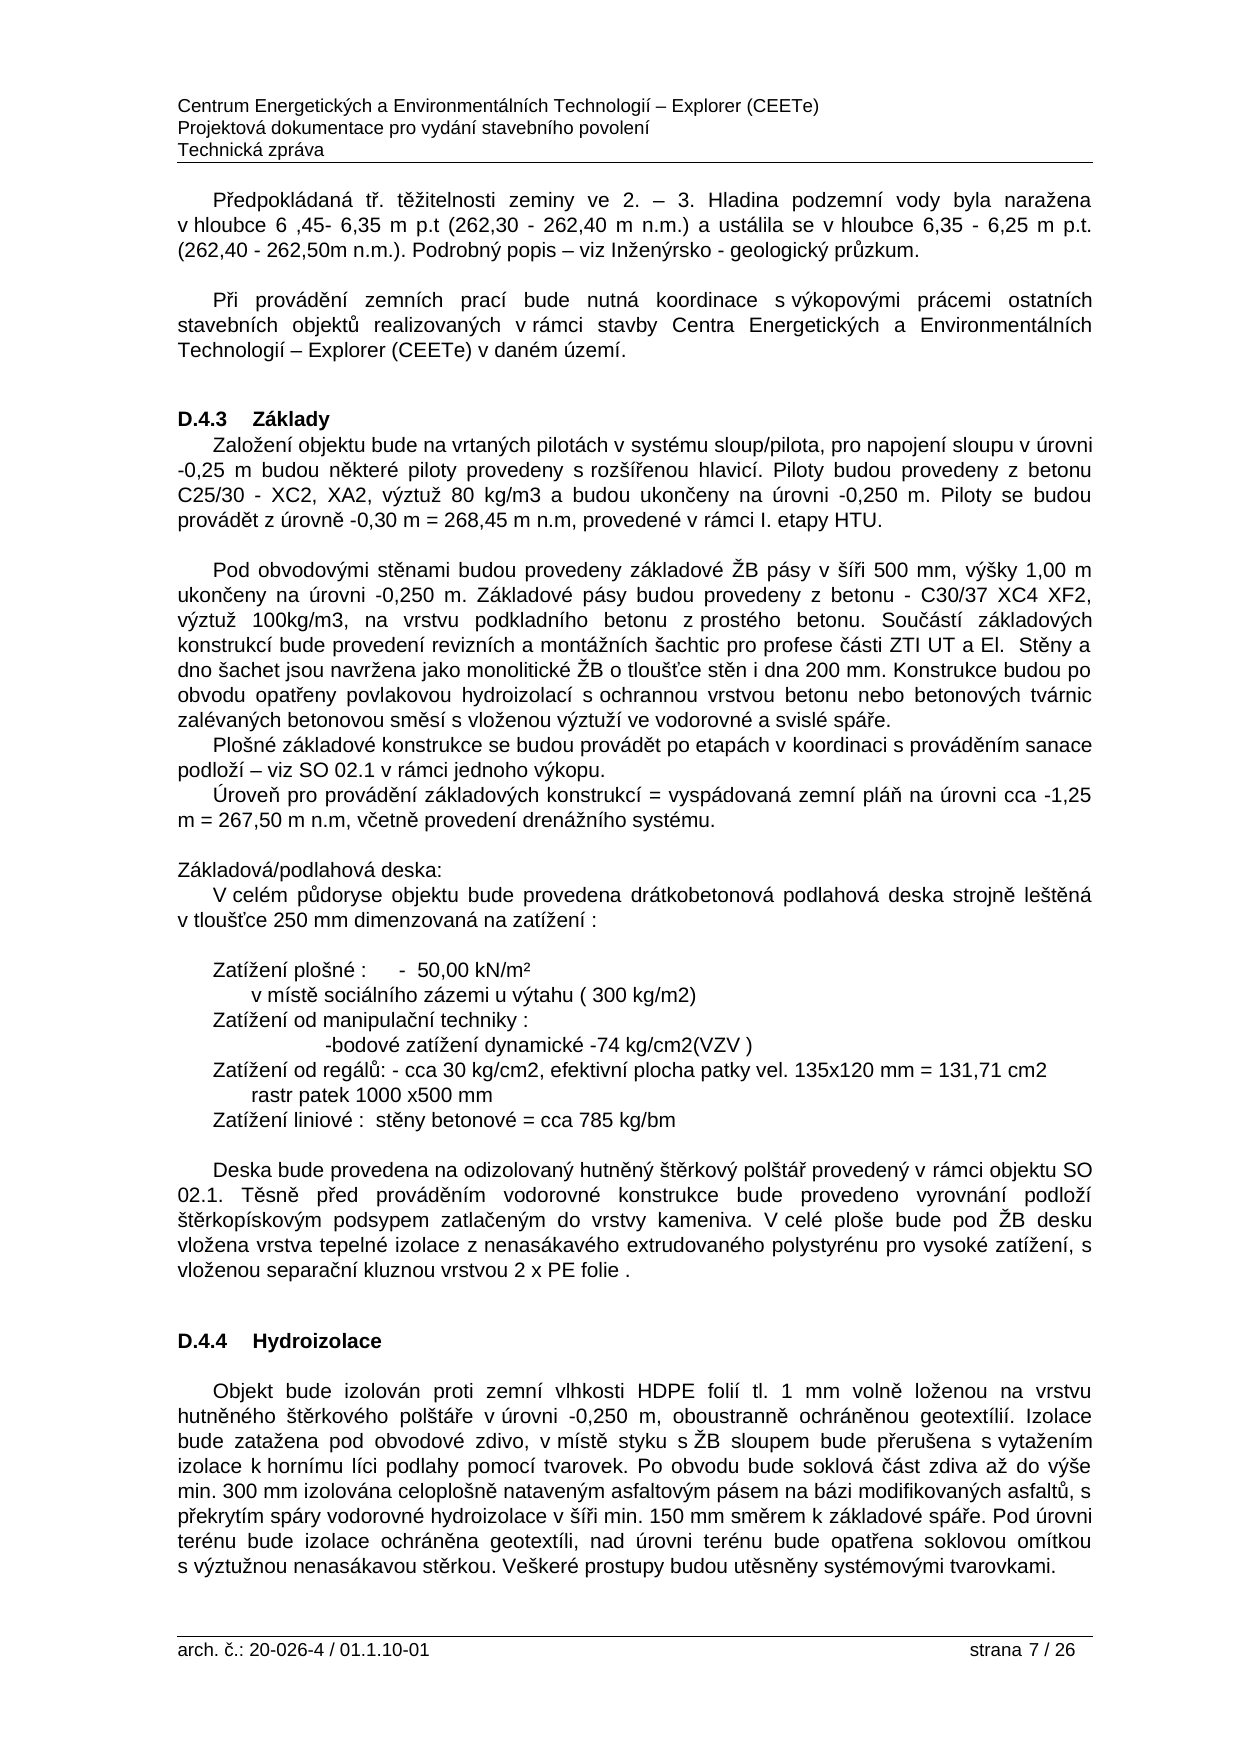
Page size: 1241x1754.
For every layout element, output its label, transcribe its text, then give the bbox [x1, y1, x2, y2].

text rastr patek 1000 x500 mm [177, 1083, 1093, 1108]
text Zatížení liniové : stěny betonové = cca 785 kg/bm [177, 1108, 1093, 1133]
text Předpokládaná tř. těžitelnosti zeminy ve 2. – 3. Hladina podzemní vody byla naražena v hloubce 6 ,45- 6,35 m p.t (262,30 - 262,40 m n.m.) a ustálila se v hloubce 6,35 - 6,25 m p.t. (262,40 - 262,50m n.m.). Podrobný popis – viz Inženýrsko - geologický průzkum. [177, 187, 1093, 262]
text Zatížení od manipulační techniky : [177, 1008, 1093, 1033]
text v místě sociálního zázemi u výtahu ( 300 kg/m2) [177, 983, 1093, 1008]
text V celém půdoryse objektu bude provedena drátkobetonová podlahová deska strojně leštěná v tloušťce 250 mm dimenzovaná na zatížení : [177, 883, 1093, 933]
text Zatížení plošné : - 50,00 kN/m² [177, 958, 1093, 983]
subtitle Základy [177, 407, 1093, 431]
text Úroveň pro provádění základových konstrukcí = vyspádovaná zemní pláň na úrovni cca -1,25 m = 267,50 m n.m, včetně provedení drenážního systému. [177, 783, 1093, 833]
text Při provádění zemních prací bude nutná koordinace s výkopovými prácemi ostatních stavebních objektů realizovaných v rámci stavby Centra Energetických a Environmentálních Technologií – Explorer (CEETe) v daném území. [177, 287, 1093, 362]
text Plošné základové konstrukce se budou provádět po etapách v koordinaci s prováděním sanace podloží – viz SO 02.1 v rámci jednoho výkopu. [177, 733, 1093, 783]
text Základová/podlahová deska: [177, 858, 1093, 883]
text Založení objektu bude na vrtaných pilotách v systému sloup/pilota, pro napojení sloupu v úrovni -0,25 m budou některé piloty provedeny s rozšířenou hlavicí. Piloty budou provedeny z betonu C25/30 - XC2, XA2, výztuž 80 kg/m3 a budou ukončeny na úrovni -0,250 m. Piloty se budou provádět z úrovně -0,30 m = 268,45 m n.m, provedené v rámci I. etapy HTU. [177, 433, 1093, 533]
text Deska bude provedena na odizolovaný hutněný štěrkový polštář provedený v rámci objektu SO 02.1. Těsně před prováděním vodorovné konstrukce bude provedeno vyrovnání podloží štěrkopískovým podsypem zatlačeným do vrstvy kameniva. V celé ploše bude pod ŽB desku vložena vrstva tepelné izolace z nenasákavého extrudovaného polystyrénu pro vysoké zatížení, s vloženou separační kluznou vrstvou 2 x PE folie . [177, 1158, 1093, 1283]
subtitle Hydroizolace [177, 1329, 1093, 1353]
text Objekt bude izolován proti zemní vlhkosti HDPE folií tl. 1 mm volně loženou na vrstvu hutněného štěrkového polštáře v úrovni -0,250 m, oboustranně ochráněnou geotextílií. Izolace bude zatažena pod obvodové zdivo, v místě styku s ŽB sloupem bude přerušena s vytažením izolace k hornímu líci podlahy pomocí tvarovek. Po obvodu bude soklová část zdiva až do výše min. 300 mm izolována celoplošně nataveným asfaltovým pásem na bázi modifikovaných asfaltů, s překrytím spáry vodorovné hydroizolace v šíři min. 150 mm směrem k základové spáře. Pod úrovni terénu bude izolace ochráněna geotextíli, nad úrovni terénu bude opatřena soklovou omítkou s výztužnou nenasákavou stěrkou. Veškeré prostupy budou utěsněny systémovými tvarovkami. [177, 1379, 1093, 1579]
text -bodové zatížení dynamické -74 kg/cm2(VZV ) [177, 1033, 1093, 1058]
text Zatížení od regálů: - cca 30 kg/cm2, efektivní plocha patky vel. 135x120 mm = 131,71 cm2 [177, 1058, 1093, 1083]
text Pod obvodovými stěnami budou provedeny základové ŽB pásy v šíři 500 mm, výšky 1,00 m ukončeny na úrovni -0,250 m. Základové pásy budou provedeny z betonu - C30/37 XC4 XF2, výztuž 100kg/m3, na vrstvu podkladního betonu z prostého betonu. Součástí základových konstrukcí bude provedení revizních a montážních šachtic pro profese části ZTI UT a El. Stěny a dno šachet jsou navržena jako monolitické ŽB o tloušťce stěn i dna 200 mm. Konstrukce budou po obvodu opatřeny povlakovou hydroizolací s ochrannou vrstvou betonu nebo betonových tvárnic zalévaných betonovou směsí s vloženou výztuží ve vodorovné a svislé spáře. [177, 558, 1093, 733]
